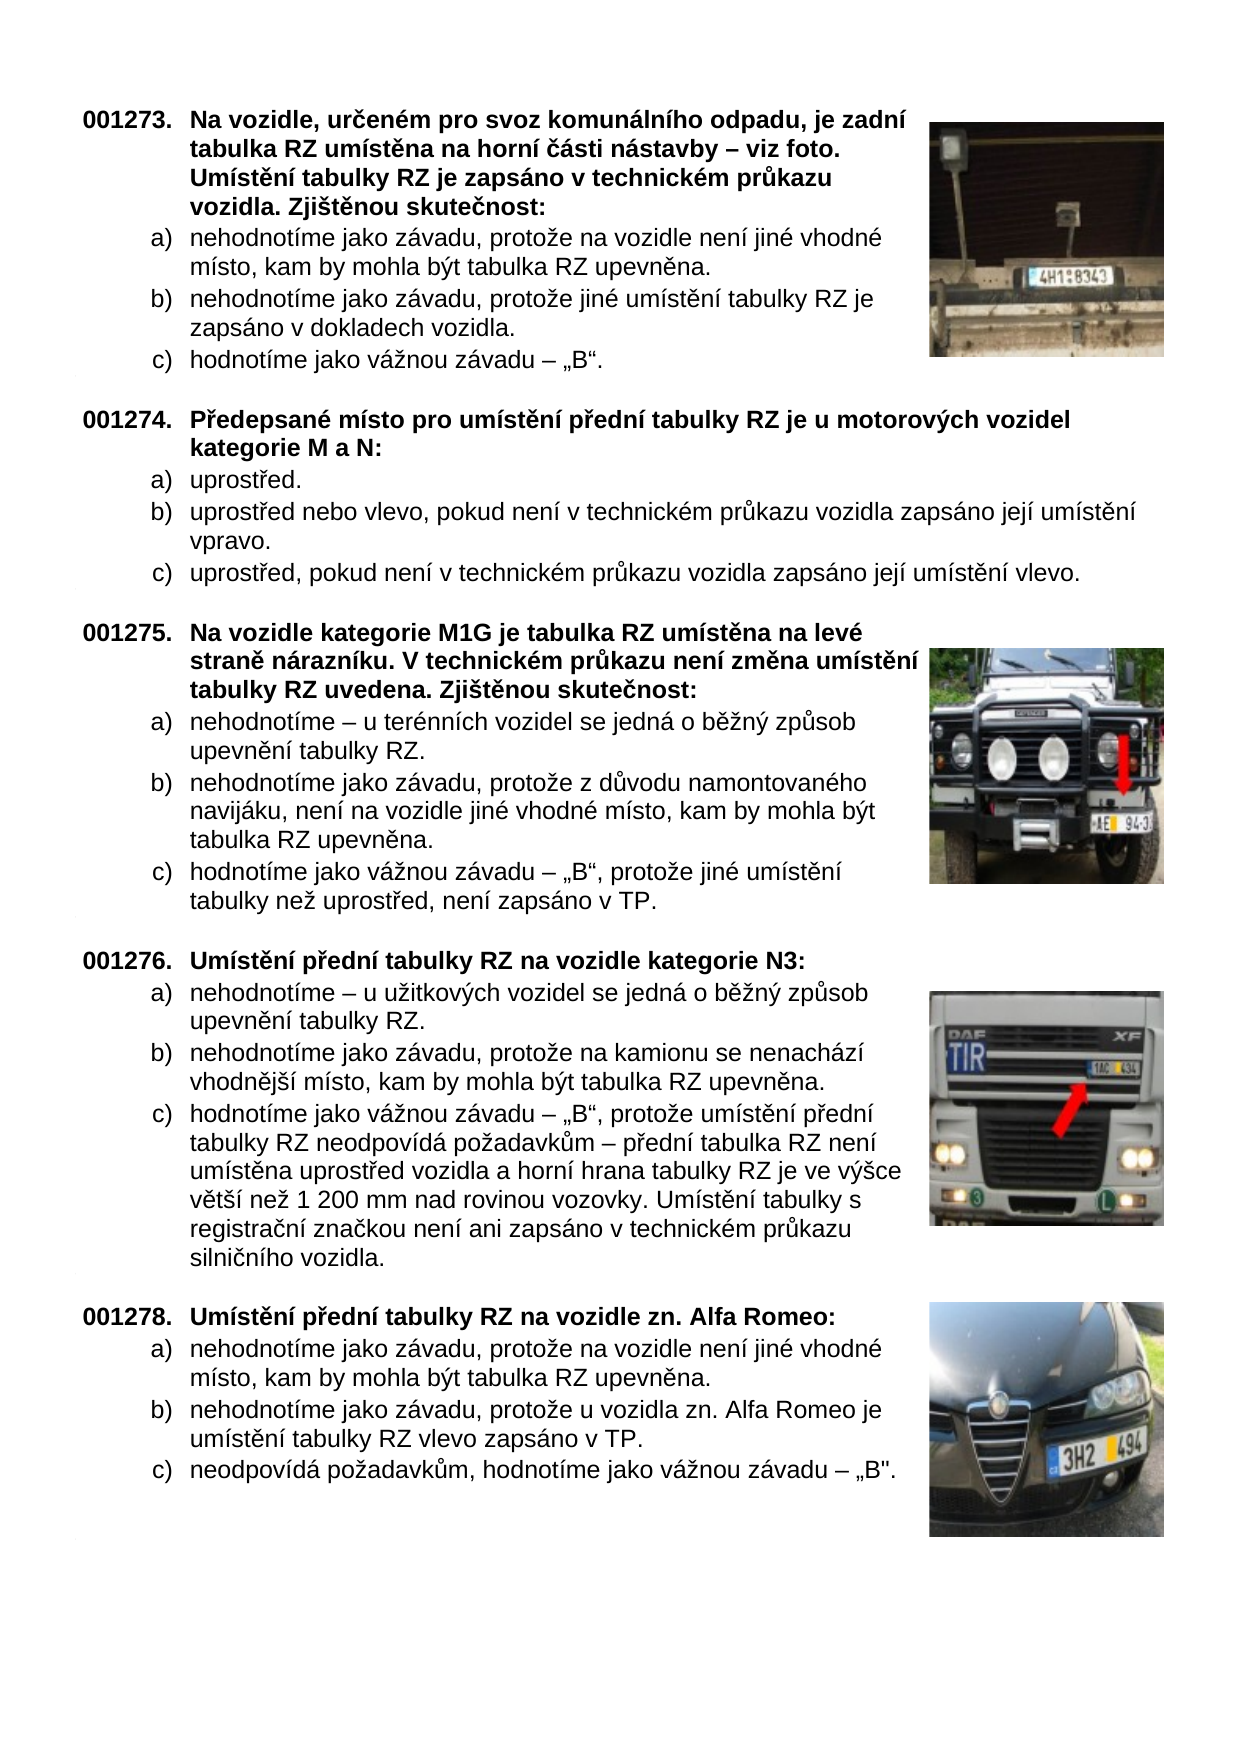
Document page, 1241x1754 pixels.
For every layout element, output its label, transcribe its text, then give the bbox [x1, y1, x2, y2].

table_cell nehodnotíme jako závadu, protože na vozidle není jiné vhodné místo, kam by mohla být tabulka RZ upevněna. [188, 222, 925, 282]
table_cell nehodnotíme – u terénních vozidel se jedná o běžný způsob upevnění tabulky RZ. [188, 705, 925, 766]
table_header [925, 104, 1165, 375]
table_header Na vozidle kategorie M1G je tabulka RZ umístěna na levé straně nárazníku. V technickém průkazu není změna umístění tabulky RZ uvedena. Zjištěnou skutečnost: [188, 616, 925, 705]
table_cell a) [75, 705, 188, 766]
table_header 001275. [75, 616, 188, 705]
table_cell a) [75, 222, 188, 282]
table_cell hodnotíme jako vážnou závadu – „B“. [188, 343, 925, 375]
table_cell c) [75, 1454, 188, 1538]
table_header Umístění přední tabulky RZ na vozidle kategorie N3: [188, 944, 925, 976]
table_cell c) [75, 1097, 188, 1273]
table_cell c) [75, 556, 188, 588]
table_cell nehodnotíme jako závadu, protože z důvodu namontovaného navijáku, není na vozidle jiné vhodné místo, kam by mohla být tabulka RZ upevněna. [188, 766, 925, 855]
table_cell c) [75, 855, 188, 916]
table_header 001273. [75, 104, 188, 222]
picture [929, 991, 1164, 1226]
picture [929, 648, 1164, 884]
table_cell hodnotíme jako vážnou závadu – „B“, protože umístění přední tabulky RZ neodpovídá požadavkům – přední tabulka RZ není umístěna uprostřed vozidla a horní hrana tabulky RZ je ve výšce větší než 1 200 mm nad rovinou vozovky. Umístění tabulky s registrační značkou není ani zapsáno v technickém průkazu silničního vozidla. [188, 1097, 925, 1273]
table_cell a) [75, 1333, 188, 1393]
table_cell hodnotíme jako vážnou závadu – „B“, protože jiné umístění tabulky než uprostřed, není zapsáno v TP. [188, 855, 925, 916]
table_cell nehodnotíme jako závadu, protože jiné umístění tabulky RZ je zapsáno v dokladech vozidla. [188, 283, 925, 343]
table_cell uprostřed. [188, 464, 1165, 496]
table_cell b) [75, 1393, 188, 1454]
table_cell b) [75, 283, 188, 343]
picture [929, 122, 1164, 357]
table_cell nehodnotíme jako závadu, protože na kamionu se nenachází vhodnější místo, kam by mohla být tabulka RZ upevněna. [188, 1037, 925, 1097]
table_cell c) [75, 343, 188, 375]
table_cell a) [75, 464, 188, 496]
table_cell neodpovídá požadavkům, hodnotíme jako vážnou závadu – „B". [188, 1454, 925, 1538]
table_header [925, 616, 1165, 916]
table_header Umístění přední tabulky RZ na vozidle zn. Alfa Romeo: [188, 1301, 925, 1333]
table_cell nehodnotíme jako závadu, protože na vozidle není jiné vhodné místo, kam by mohla být tabulka RZ upevněna. [188, 1333, 925, 1393]
table_cell uprostřed nebo vlevo, pokud není v technickém průkazu vozidla zapsáno její umístění vpravo. [188, 496, 1165, 556]
table_header Předepsané místo pro umístění přední tabulky RZ je u motorových vozidel kategorie M a N: [188, 403, 1165, 464]
table_cell nehodnotíme jako závadu, protože u vozidla zn. Alfa Romeo je umístění tabulky RZ vlevo zapsáno v TP. [188, 1393, 925, 1454]
table_cell uprostřed, pokud není v technickém průkazu vozidla zapsáno její umístění vlevo. [188, 556, 1165, 588]
table_header [925, 944, 1165, 1273]
picture [929, 1302, 1164, 1537]
table_cell b) [75, 766, 188, 855]
table_cell b) [75, 496, 188, 556]
table_header Na vozidle, určeném pro svoz komunálního odpadu, je zadní tabulka RZ umístěna na horní části nástavby – viz foto. Umístění tabulky RZ je zapsáno v technickém průkazu vozidla. Zjištěnou skutečnost: [188, 104, 925, 222]
table_header 001276. [75, 944, 188, 976]
table_header 001278. [75, 1301, 188, 1333]
table_header [925, 1301, 1165, 1538]
table_cell nehodnotíme – u užitkových vozidel se jedná o běžný způsob upevnění tabulky RZ. [188, 976, 925, 1037]
table_header 001274. [75, 403, 188, 464]
table_cell b) [75, 1037, 188, 1097]
table_cell a) [75, 976, 188, 1037]
